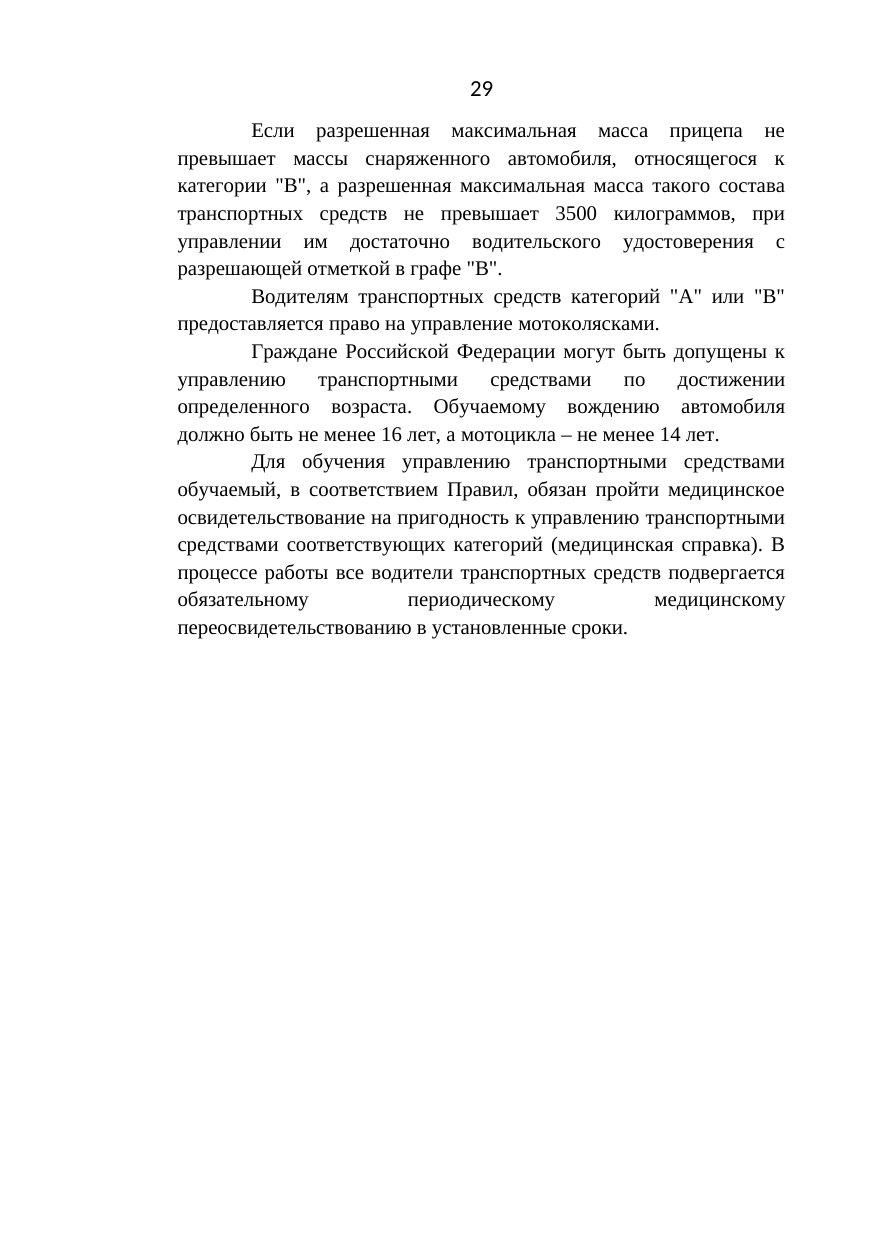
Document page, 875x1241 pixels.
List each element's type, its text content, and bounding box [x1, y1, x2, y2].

text Для обучения управлению транспортными средствами обучаемый, в соответствием Правил, обязан пройти медицинское освидетельствование на пригодность к управлению транспортными средствами соответствующих категорий (медицинская справка). В процессе работы все водители транспортных средств подвергается обязательному периодическому медицинскому переосвидетельствованию в установленные сроки. [177, 449, 786, 639]
text Водителям транспортных средств категорий "А" или "В" предоставляется право на управление мотоколясками. [177, 284, 786, 335]
text Если разрешенная максимальная масса прицепа не превышает массы снаряженного автомобиля, относящегося к категории "В", а разрешенная максимальная масса такого состава транспортных средств не превышает , при управлении им достаточно водительского удостоверения с разрешающей отметкой в графе "В". [177, 118, 786, 280]
text Граждане Российской Федерации могут быть допущены к управлению транспортными средствами по достижении определенного возраста. Обучаемому вождению автомобиля должно быть не менее 16 лет, а мотоцикла – не менее 14 лет. [177, 339, 786, 446]
